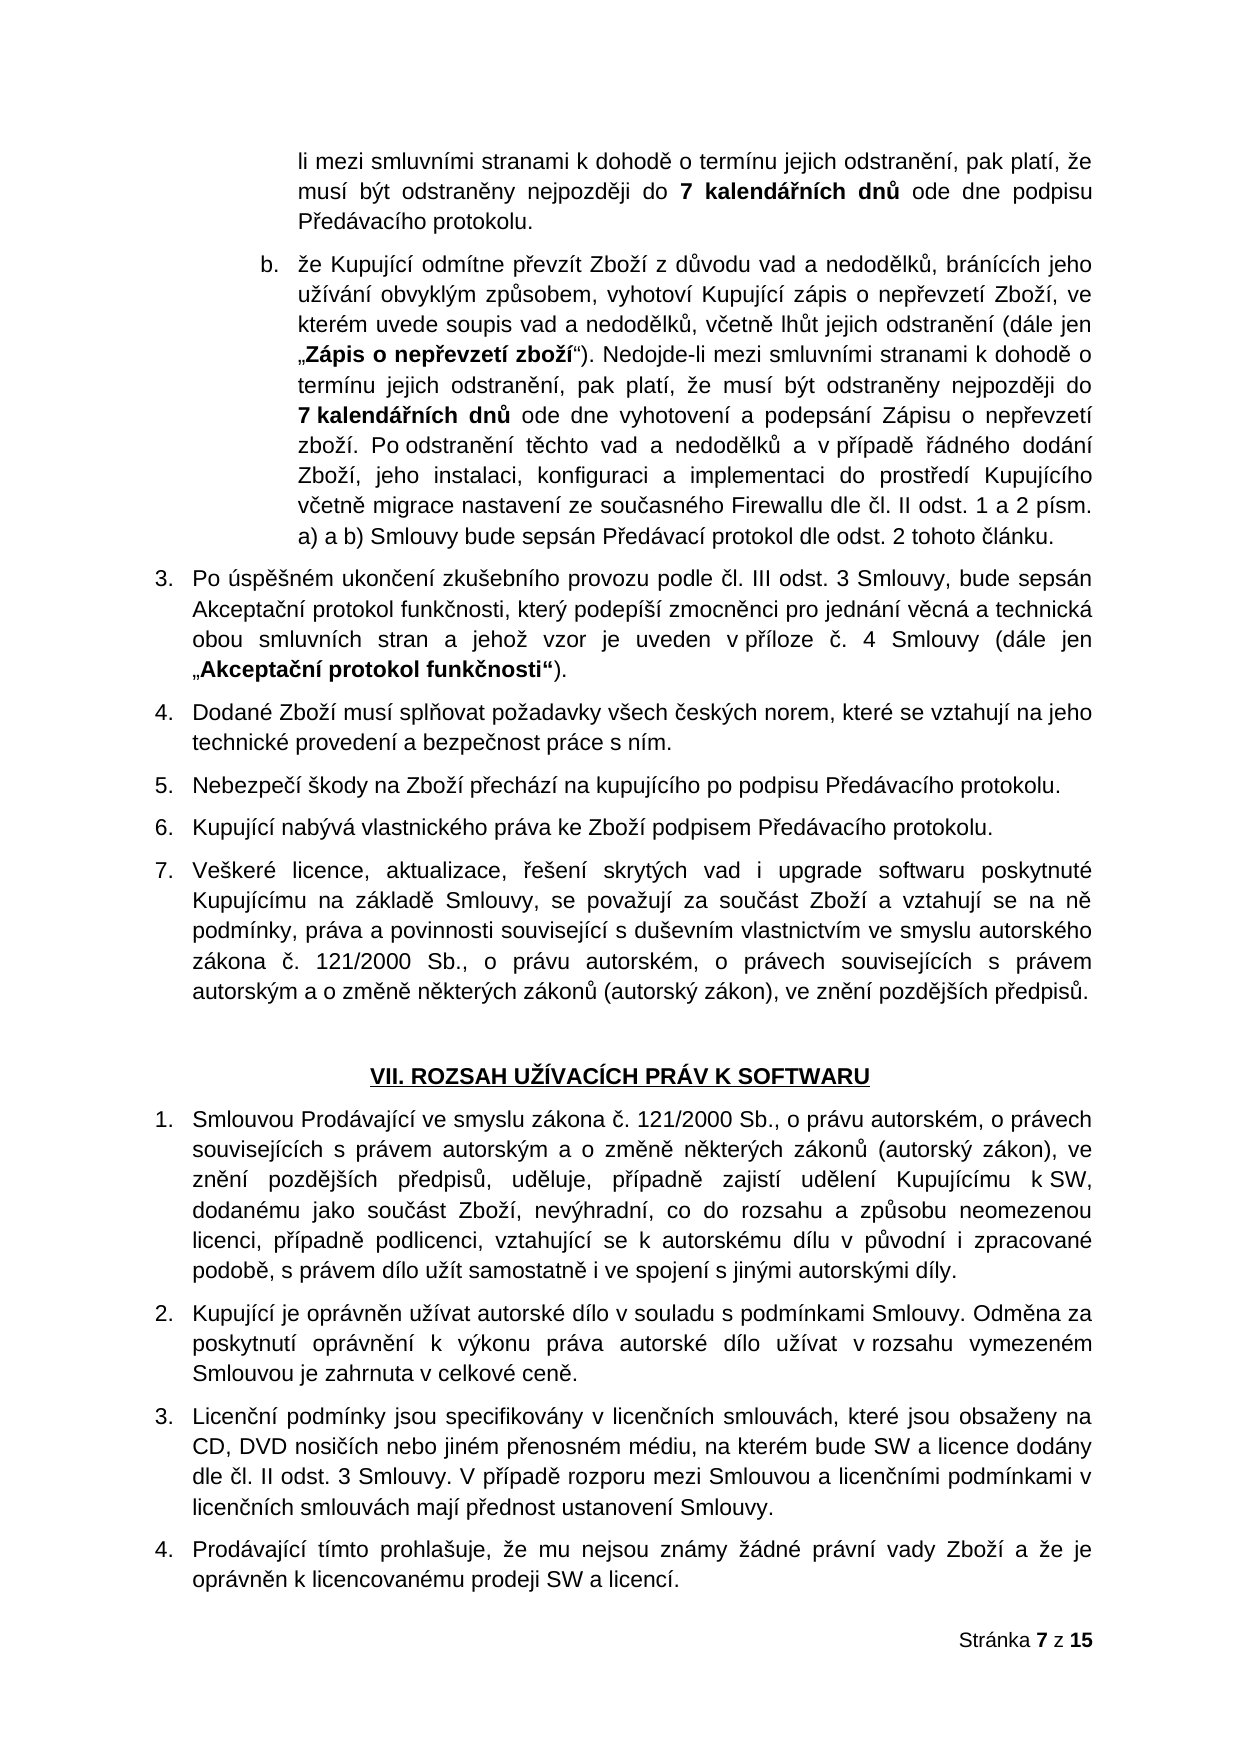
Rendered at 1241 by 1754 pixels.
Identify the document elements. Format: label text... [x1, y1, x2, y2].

list Kupující je oprávněn užívat autorské dílo v souladu s podmínkami Smlouvy. Odměna za poskytnutí oprávnění k výkonu práva autorské dílo užívat v rozsahu vymezeném Smlouvou je zahrnuta v celkové ceně. [154, 1300, 1093, 1386]
list Prodávající tímto prohlašuje, že mu nejsou známy žádné právní vady Zboží a že je oprávněn k licencovanému prodeji SW a licencí. [154, 1536, 1093, 1593]
list Kupující nabývá vlastnického práva ke Zboží podpisem Předávacího protokolu. [154, 814, 1093, 841]
list Nebezpečí škody na Zboží přechází na kupujícího po podpisu Předávacího protokolu. [154, 772, 1093, 798]
list Licenční podmínky jsou specifikovány v licenčních smlouvách, které jsou obsaženy na CD, DVD nosičích nebo jiném přenosném médiu, na kterém bude SW a licence dodány dle čl. II odst. 3 Smlouvy. V případě rozporu mezi Smlouvou a licenčními podmínkami v licenčních smlouvách mají přednost ustanovení Smlouvy. [154, 1403, 1093, 1520]
text VII. ROZSAH UŽÍVACÍCH PRÁV K SOFTWARU [148, 1063, 1093, 1089]
list Smlouvou Prodávající ve smyslu zákona č. 121/2000 Sb., o právu autorském, o právech souvisejících s právem autorským a o změně některých zákonů (autorský zákon), ve znění pozdějších předpisů, uděluje, případně zajistí udělení Kupujícímu k SW, dodanému jako součást Zboží, nevýhradní, co do rozsahu a způsobu neomezenou licenci, případně podlicenci, vztahující se k autorskému dílu v původní i zpracované podobě, s právem dílo užít samostatně i ve spojení s jinými autorskými díly. [154, 1106, 1093, 1283]
list Dodané Zboží musí splňovat požadavky všech českých norem, které se vztahují na jeho technické provedení a bezpečnost práce s ním. [154, 699, 1093, 755]
list Po úspěšném ukončení zkušebního provozu podle čl. III odst. 3 Smlouvy, bude sepsán Akceptační protokol funkčnosti, který podepíší zmocněnci pro jednání věcná a technická obou smluvních stran a jehož vzor je uveden v příloze č. 4 Smlouvy (dále jen „Akceptační protokol funkčnosti“). [154, 565, 1093, 682]
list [260, 148, 1093, 234]
list že Kupující odmítne převzít Zboží z důvodu vad a nedodělků, bránících jeho užívání obvyklým způsobem, vyhotoví Kupující zápis o nepřevzetí Zboží, ve kterém uvede soupis vad a nedodělků, včetně lhůt jejich odstranění (dále jen „Zápis o nepřevzetí zboží“). Nedojde-li mezi smluvními stranami k dohodě o termínu jejich odstranění, pak platí, že musí být odstraněny nejpozději do 7 kalendářních dnů ode dne vyhotovení a podepsání Zápisu o nepřevzetí zboží. Po odstranění těchto vad a nedodělků a v případě řádného dodání Zboží, jeho instalaci, konfiguraci a implementaci do prostředí Kupujícího včetně migrace nastavení ze současného Firewallu dle čl. II odst. 1 a 2 písm. a) a b) Smlouvy bude sepsán Předávací protokol dle odst. 2 tohoto článku. [260, 251, 1093, 549]
list Veškeré licence, aktualizace, řešení skrytých vad i upgrade softwaru poskytnuté Kupujícímu na základě Smlouvy, se považují za součást Zboží a vztahují se na ně podmínky, práva a povinnosti související s duševním vlastnictvím ve smyslu autorského zákona č. 121/2000 Sb., o právu autorském, o právech souvisejících s právem autorským a o změně některých zákonů (autorský zákon), ve znění pozdějších předpisů. [154, 857, 1093, 1004]
